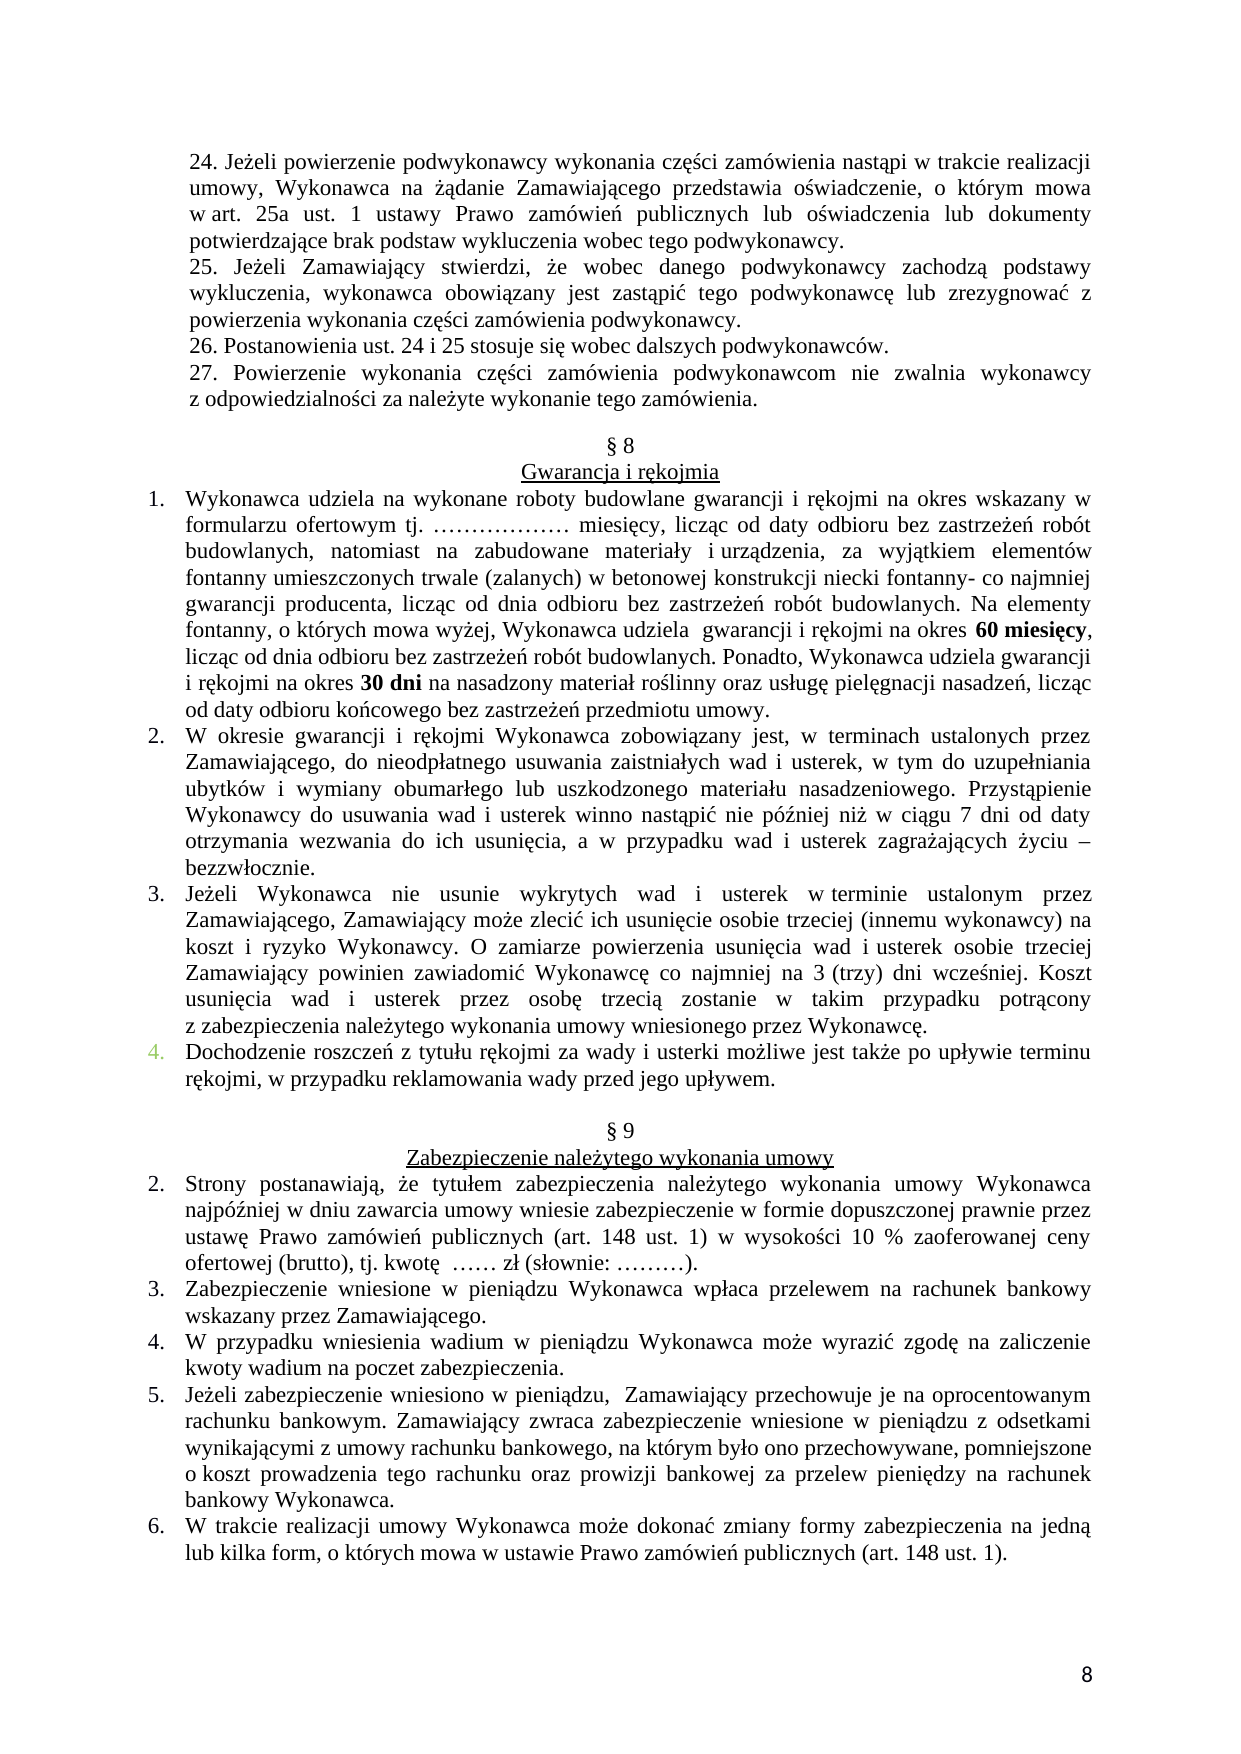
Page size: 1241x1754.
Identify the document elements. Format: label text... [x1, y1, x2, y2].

list Dochodzenie roszczeń z tytułu rękojmi za wady i usterki możliwe jest także po upływie terminu rękojmi, w przypadku reklamowania wady przed jego upływem. [148, 1038, 1092, 1091]
list 27. Powierzenie wykonania części zamówienia podwykonawcom nie zwalnia wykonawcy z odpowiedzialności za należyte wykonanie tego zamówienia. [189, 358, 1092, 411]
list 26. Postanowienia ust. 24 i 25 stosuje się wobec dalszych podwykonawców. [189, 332, 1092, 358]
list Jeżeli Wykonawca nie usunie wykrytych wad i usterek w terminie ustalonym przez Zamawiającego, Zamawiający może zlecić ich usunięcie osobie trzeciej (innemu wykonawcy) na koszt i ryzyko Wykonawcy. O zamiarze powierzenia usunięcia wad i usterek osobie trzeciej Zamawiający powinien zawiadomić Wykonawcę co najmniej na 3 (trzy) dni wcześniej. Koszt usunięcia wad i usterek przez osobę trzecią zostanie w takim przypadku potrącony z zabezpieczenia należytego wykonania umowy wniesionego przez Wykonawcę. [148, 880, 1092, 1038]
text § 9 [148, 1117, 1092, 1144]
text § 8 [148, 432, 1092, 458]
list W trakcie realizacji umowy Wykonawca może dokonać zmiany formy zabezpieczenia na jedną lub kilka form, o których mowa w ustawie Prawo zamówień publicznych (art. 148 ust. 1). [148, 1513, 1092, 1565]
text Zabezpieczenie należytego wykonania umowy [148, 1144, 1092, 1170]
list W przypadku wniesienia wadium w pieniądzu Wykonawca może wyrazić zgodę na zaliczenie kwoty wadium na poczet zabezpieczenia. [148, 1328, 1092, 1381]
list Wykonawca udziela na wykonane roboty budowlane gwarancji i rękojmi na okres wskazany w formularzu ofertowym tj. ……………… miesięcy, licząc od daty odbioru bez zastrzeżeń robót budowlanych, natomiast na zabudowane materiały i urządzenia, za wyjątkiem elementów fontanny umieszczonych trwale (zalanych) w betonowej konstrukcji niecki fontanny- co najmniej gwarancji producenta, licząc od dnia odbioru bez zastrzeżeń robót budowlanych. Na elementy fontanny, o których mowa wyżej, Wykonawca udziela gwarancji i rękojmi na okres 60 miesięcy, licząc od dnia odbioru bez zastrzeżeń robót budowlanych. Ponadto, Wykonawca udziela gwarancji i rękojmi na okres 30 dni na nasadzony materiał roślinny oraz usługę pielęgnacji nasadzeń, licząc od daty odbioru końcowego bez zastrzeżeń przedmiotu umowy. [148, 485, 1092, 722]
list Zabezpieczenie wniesione w pieniądzu Wykonawca wpłaca przelewem na rachunek bankowy wskazany przez Zamawiającego. [148, 1275, 1092, 1328]
list 24. Jeżeli powierzenie podwykonawcy wykonania części zamówienia nastąpi w trakcie realizacji umowy, Wykonawca na żądanie Zamawiającego przedstawia oświadczenie, o którym mowa w art. 25a ust. 1 ustawy Prawo zamówień publicznych lub oświadczenia lub dokumenty potwierdzające brak podstaw wykluczenia wobec tego podwykonawcy. [189, 148, 1092, 253]
list Jeżeli zabezpieczenie wniesiono w pieniądzu, Zamawiający przechowuje je na oprocentowanym rachunku bankowym. Zamawiający zwraca zabezpieczenie wniesione w pieniądzu z odsetkami wynikającymi z umowy rachunku bankowego, na którym było ono przechowywane, pomniejszone o koszt prowadzenia tego rachunku oraz prowizji bankowej za przelew pieniędzy na rachunek bankowy Wykonawca. [148, 1381, 1092, 1513]
list Strony postanawiają, że tytułem zabezpieczenia należytego wykonania umowy Wykonawca najpóźniej w dniu zawarcia umowy wniesie zabezpieczenie w formie dopuszczonej prawnie przez ustawę Prawo zamówień publicznych (art. 148 ust. 1) w wysokości 10 % zaoferowanej ceny ofertowej (brutto), tj. kwotę …… zł (słownie: ………). [148, 1170, 1092, 1275]
list 25. Jeżeli Zamawiający stwierdzi, że wobec danego podwykonawcy zachodzą podstawy wykluczenia, wykonawca obowiązany jest zastąpić tego podwykonawcę lub zrezygnować z powierzenia wykonania części zamówienia podwykonawcy. [189, 253, 1092, 332]
text Gwarancja i rękojmia [148, 458, 1092, 485]
list W okresie gwarancji i rękojmi Wykonawca zobowiązany jest, w terminach ustalonych przez Zamawiającego, do nieodpłatnego usuwania zaistniałych wad i usterek, w tym do uzupełniania ubytków i wymiany obumarłego lub uszkodzonego materiału nasadzeniowego. Przystąpienie Wykonawcy do usuwania wad i usterek winno nastąpić nie później niż w ciągu 7 dni od daty otrzymania wezwania do ich usunięcia, a w przypadku wad i usterek zagrażających życiu – bezzwłocznie. [148, 722, 1092, 880]
